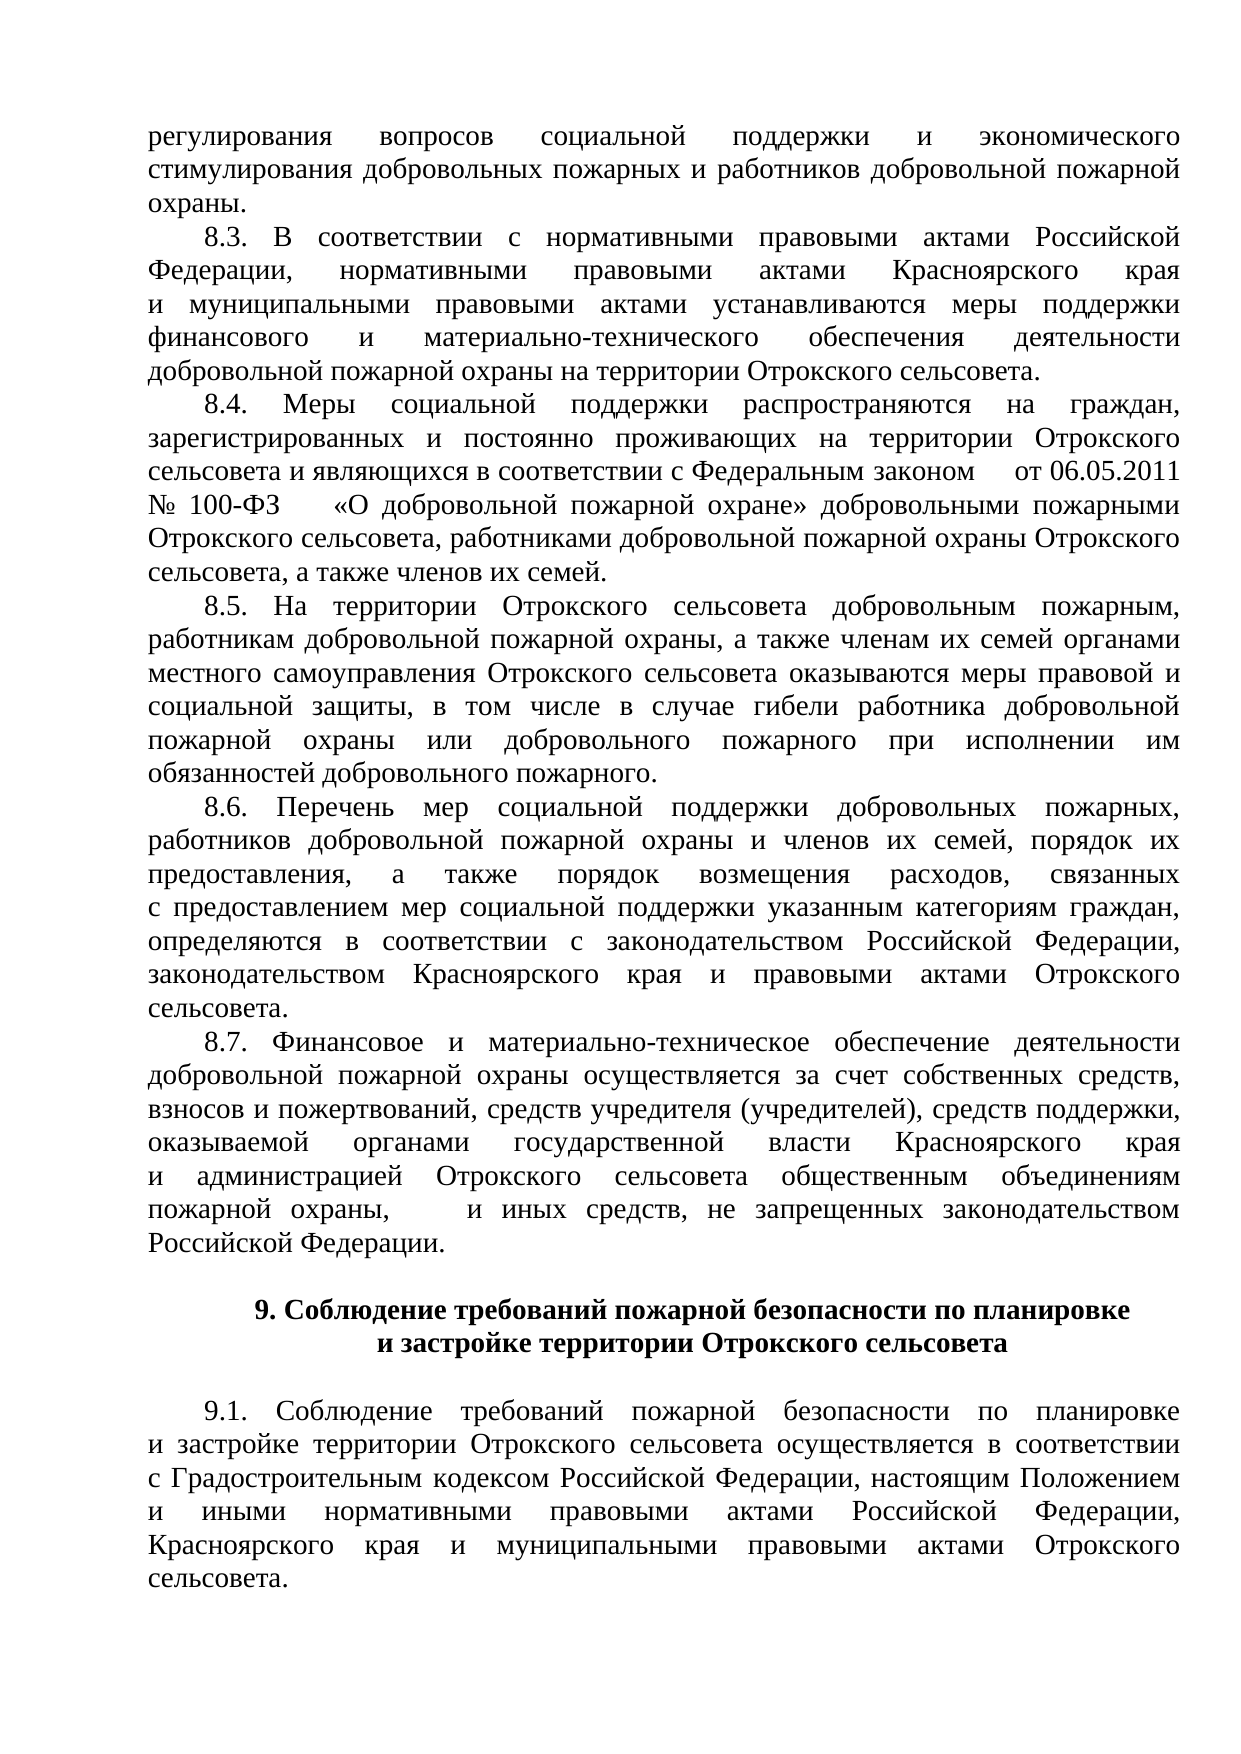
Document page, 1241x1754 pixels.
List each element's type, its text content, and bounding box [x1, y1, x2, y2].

text 8.5. На территории Отрокского сельсовета добровольным пожарным, работникам добровольной пожарной охраны, а также членам их семей органами местного самоуправления Отрокского сельсовета оказываются меры правовой и социальной защиты, в том числе в случае гибели работника добровольной пожарной охраны или добровольного пожарного при исполнении им обязанностей добровольного пожарного. [148, 588, 1181, 789]
text 8.6. Перечень мер социальной поддержки добровольных пожарных, работников добровольной пожарной охраны и членов их семей, порядок их предоставления, а также порядок возмещения расходов, связанных с предоставлением мер социальной поддержки указанным категориям граждан, определяются в соответствии с законодательством Российской Федерации, законодательством Красноярского края и правовыми актами Отрокского сельсовета. [148, 789, 1181, 1024]
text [148, 118, 1181, 219]
text 9.1. Соблюдение требований пожарной безопасности по планировке и застройке территории Отрокского сельсовета осуществляется в соответствии с Градостроительным кодексом Российской Федерации, настоящим Положением и иными нормативными правовыми актами Российской Федерации, Красноярского края и муниципальными правовыми актами Отрокского сельсовета. [148, 1393, 1181, 1594]
text 9. Соблюдение требований пожарной безопасности по планировке [148, 1292, 1181, 1326]
text и застройке территории Отрокского сельсовета [148, 1326, 1181, 1359]
text 8.4. Меры социальной поддержки распространяются на граждан, зарегистрированных и постоянно проживающих на территории Отрокского сельсовета и являющихся в соответствии с Федеральным законом от 06.05.2011 № 100-ФЗ «О добровольной пожарной охране» добровольными пожарными Отрокского сельсовета, работниками добровольной пожарной охраны Отрокского сельсовета, а также членов их семей. [148, 386, 1181, 588]
text 8.7. Финансовое и материально-техническое обеспечение деятельности добровольной пожарной охраны осуществляется за счет собственных средств, взносов и пожертвований, средств учредителя (учредителей), средств поддержки, оказываемой органами государственной власти Красноярского края и администрацией Отрокского сельсовета общественным объединениям пожарной охраны, и иных средств, не запрещенных законодательством Российской Федерации. [148, 1024, 1181, 1258]
text 8.3. В соответствии с нормативными правовыми актами Российской Федерации, нормативными правовыми актами Красноярского края и муниципальными правовыми актами устанавливаются меры поддержки финансового и материально-технического обеспечения деятельности добровольной пожарной охраны на территории Отрокского сельсовета. [148, 219, 1181, 386]
